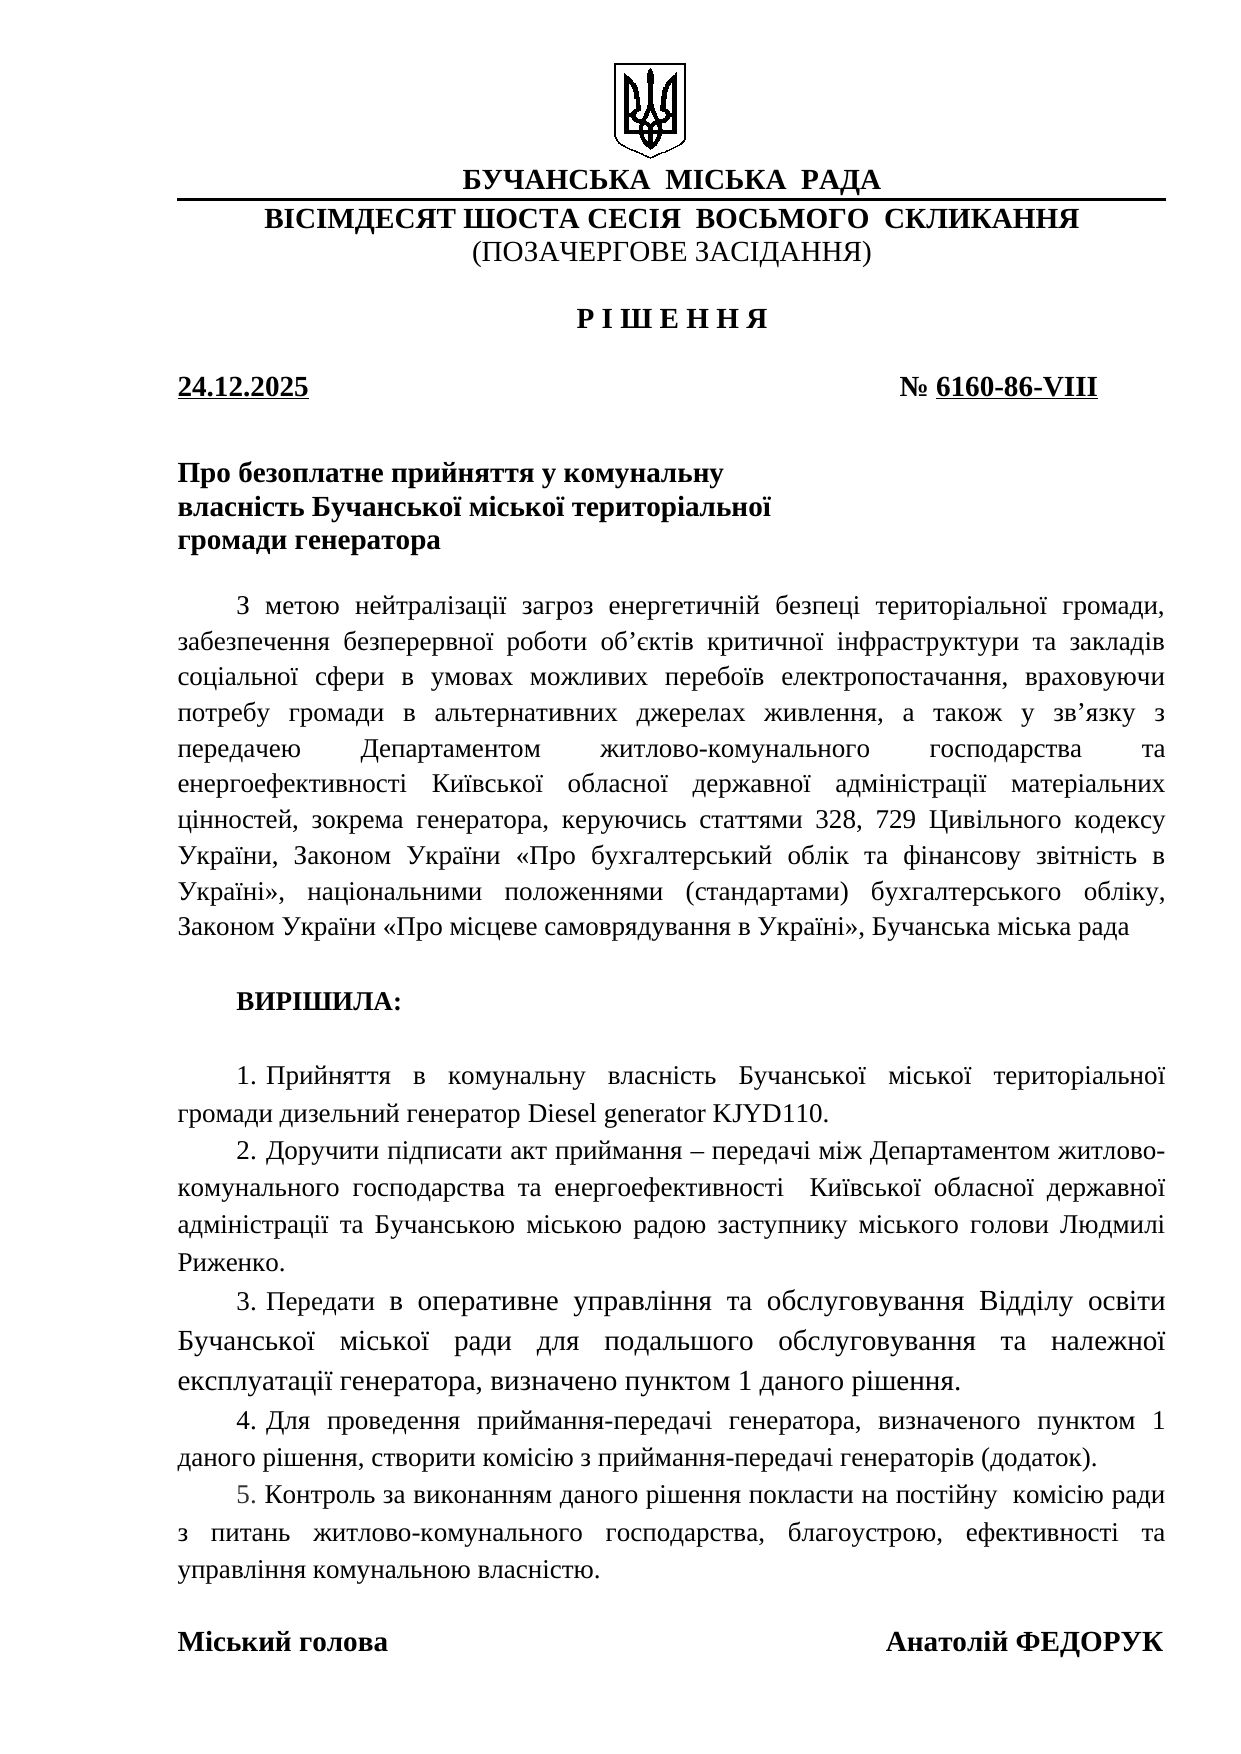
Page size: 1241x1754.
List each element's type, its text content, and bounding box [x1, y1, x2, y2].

text БУЧАНСЬКА МІСЬКА РАДА [177, 162, 1166, 198]
list Доручити підписати акт приймання – передачі між Департаментом житлово-комунального господарства та енергоефективності Київської обласної державної адміністрації та Бучанською міською радою заступнику міського голови Людмилі Риженко. [177, 1134, 1166, 1277]
list Передати в оперативне управління та обслуговування Відділу освіти Бучанської міської ради для подальшого обслуговування та належної експлуатації генератора, визначено пунктом 1 даного рішення. [177, 1283, 1166, 1397]
text громади генератора [177, 522, 1166, 556]
text (ПОЗАЧЕРГОВЕ ЗАСІДАННЯ) [177, 234, 1166, 268]
text Про безоплатне прийняття у комунальну [177, 455, 1166, 489]
text 24.12.2025 № 6160-86-VIІІ [177, 369, 1166, 402]
text ВИРІШИЛА: [177, 985, 1166, 1016]
text З метою нейтралізації загроз енергетичній безпеці територіальної громади, забезпечення безперервної роботи об’єктів критичної інфраструктури та закладів соціальної сфери в умовах можливих перебоїв електропостачання, враховуючи потребу громади в альтернативних джерелах живлення, а також у зв’язку з передачею Департаментом житлово-комунального господарства та енергоефективності Київської обласної державної адміністрації матеріальних цінностей, зокрема генератора, керуючись статтями 328, 729 Цивільного кодексу України, Законом України «Про бухгалтерський облік та фінансову звітність в Україні», національними положеннями (стандартами) бухгалтерського обліку, Законом України «Про місцеве самоврядування в Україні», Бучанська міська рада [177, 589, 1166, 942]
text Міський голова Анатолій ФЕДОРУК [177, 1624, 1166, 1657]
text Р І Ш Е Н Н Я [177, 302, 1166, 335]
list Для проведення приймання-передачі генератора, визначеного пунктом 1 даного рішення, створити комісію з приймання-передачі генераторів (додаток). [177, 1404, 1166, 1472]
list Прийняття в комунальну власність Бучанської міської територіальної громади дизельний генератор Diesel generator KJYD110. [177, 1059, 1166, 1128]
text власність Бучанської міської територіальної [177, 489, 1166, 522]
text ВІСІМДЕСЯТ ШОСТА СЕСІЯ ВОСЬМОГО СКЛИКАННЯ [177, 201, 1166, 234]
text 5. Контроль за виконанням даного рішення покласти на постійну комісію ради з питань житлово-комунального господарства, благоустрою, ефективності та управління комунальною власністю. [177, 1478, 1166, 1584]
